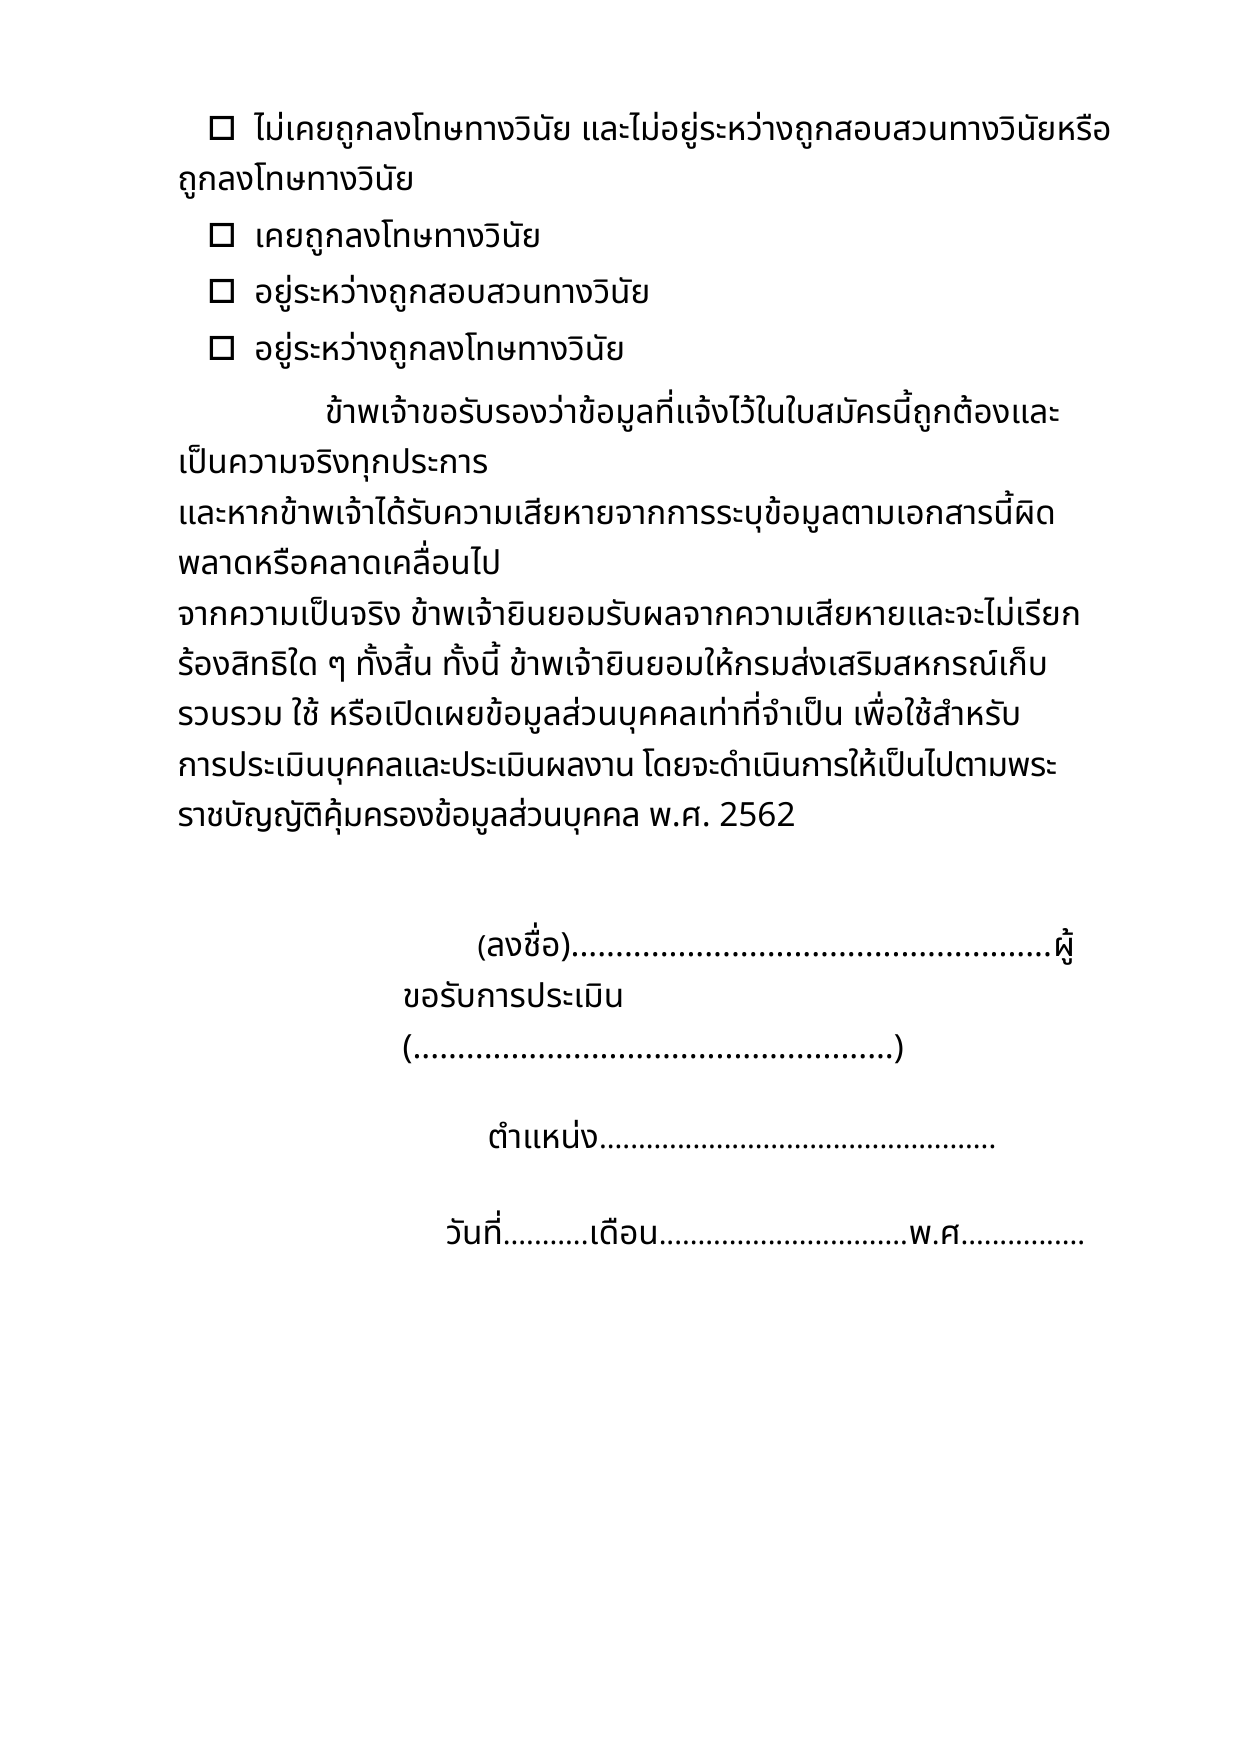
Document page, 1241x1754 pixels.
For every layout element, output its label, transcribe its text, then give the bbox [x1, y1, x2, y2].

text วันที่...........เดือน................................พ.ศ................ [177, 1209, 1122, 1305]
text อยู่ระหว่างถูกลงโทษทางวินัย [177, 325, 1122, 375]
text ข้าพเจ้าขอรับรองว่าข้อมูลที่แจ้งไว้ในใบสมัครนี้ถูกต้องและเป็นความจริงทุกประการ และหากข้าพเจ้าได้รับความเสียหายจากการระบุข้อมูลตามเอกสารนี้ผิดพลาดหรือคลาดเคลื่อนไป จากความเป็นจริง ข้าพเจ้ายินยอมรับผลจากความเสียหายและจะไม่เรียกร้องสิทธิใด ๆ ทั้งสิ้น ทั้งนี้ ข้าพเจ้ายินยอมให้กรมส่งเสริมสหกรณ์เก็บรวบรวม ใช้ หรือเปิดเผยข้อมูลส่วนบุคคลเท่าที่จำเป็น เพื่อใช้สำหรับ การประเมินบุคคลและประเมินผลงาน โดยจะดำเนินการให้เป็นไปตามพระราชบัญญัติคุ้มครองข้อมูลส่วนบุคคล พ.ศ. 2562 [177, 388, 1092, 842]
text ตำแหน่ง................................................... [177, 1113, 1122, 1209]
text เคยถูกลงโทษทางวินัย [177, 212, 1122, 262]
text อยู่ระหว่างถูกสอบสวนทางวินัย [177, 268, 1122, 319]
text (ลงชื่อ)......................................................ผู้ขอรับการประเมิน (......................................................) [402, 921, 1122, 1113]
text ไม่เคยถูกลงโทษทางวินัย และไม่อยู่ระหว่างถูกสอบสวนทางวินัยหรือถูกลงโทษทางวินัย [177, 104, 1122, 205]
